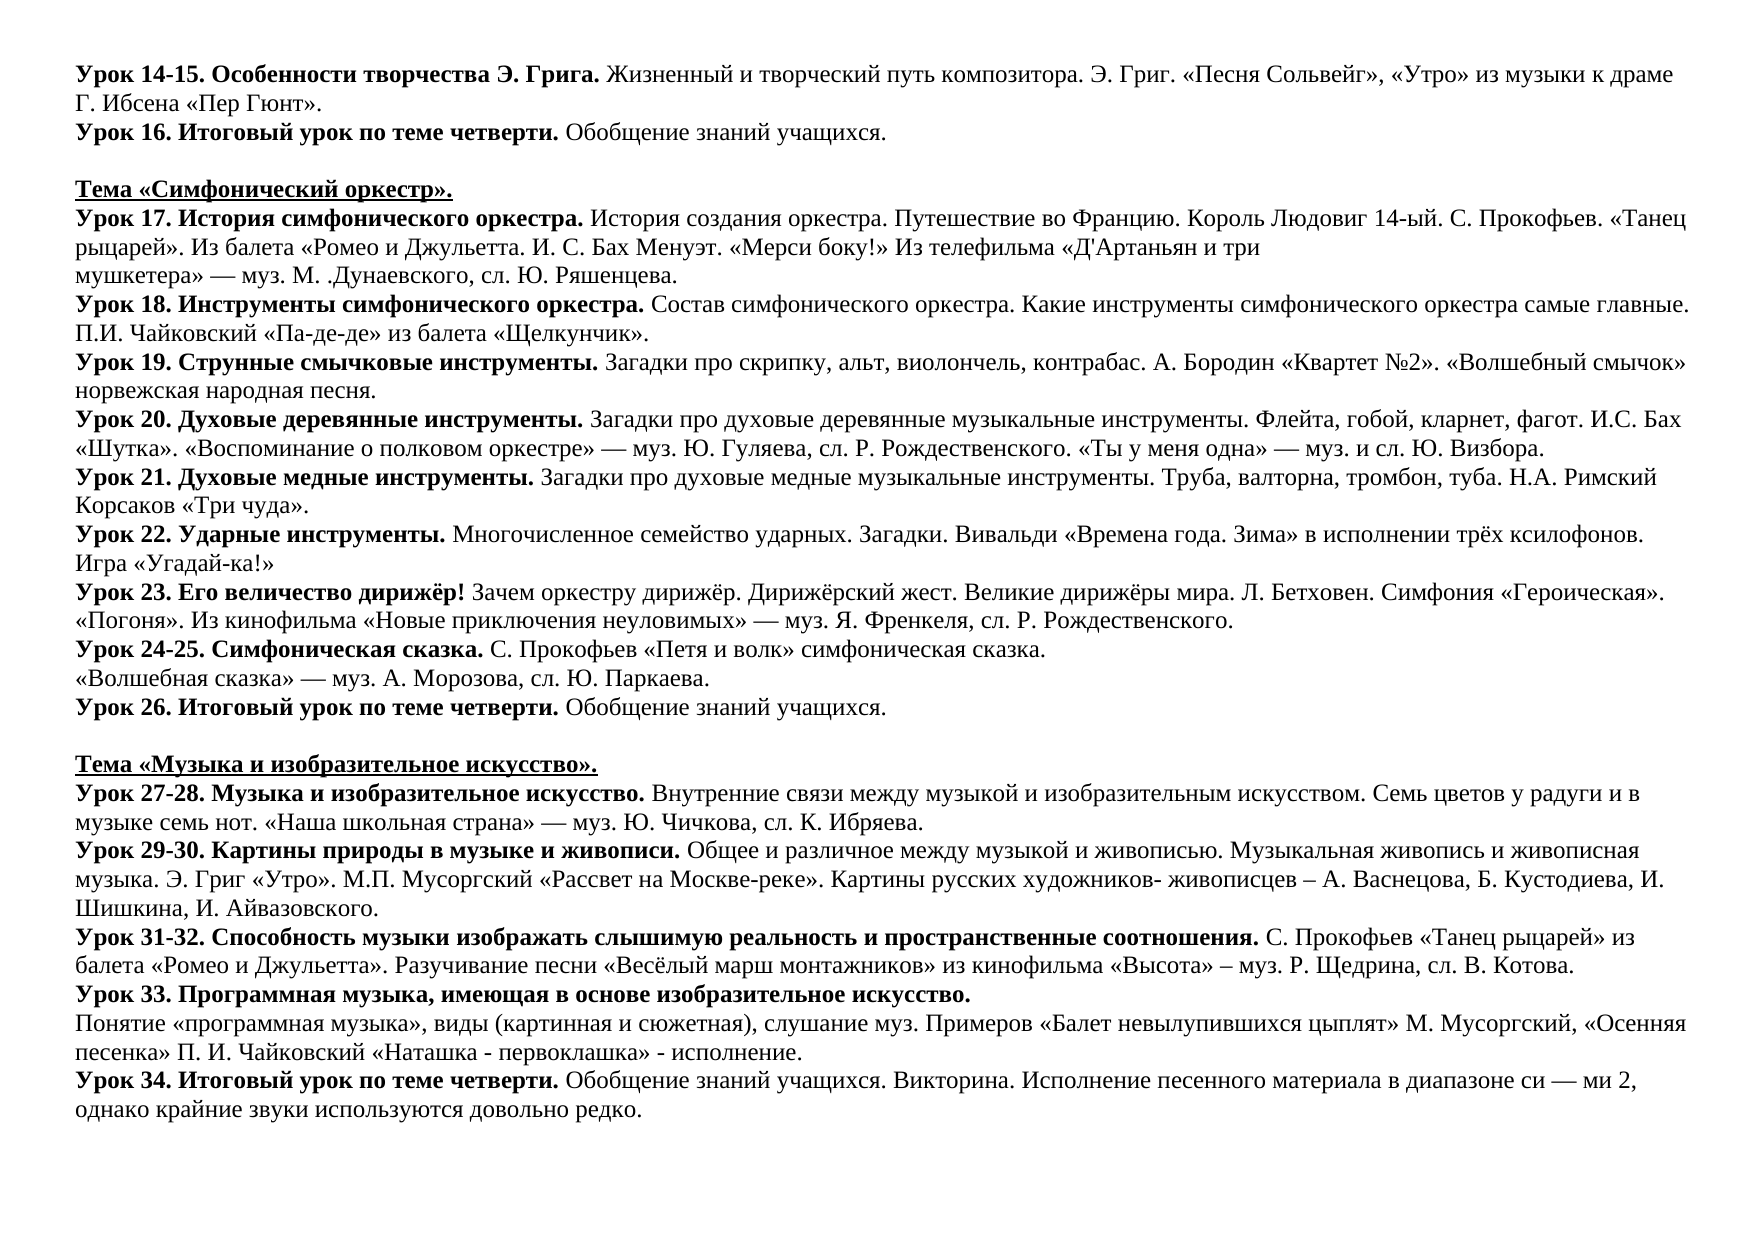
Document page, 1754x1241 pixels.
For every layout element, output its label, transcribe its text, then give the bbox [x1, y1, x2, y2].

text Урок 26. Итоговый урок по теме четверти. Обобщение знаний учащихся. [75, 692, 1698, 720]
text Урок 17. История симфонического оркестра. История создания оркестра. Путешествие во Францию. Король Людовиг 14-ый. С. Прокофьев. «Танец рыцарей». Из балета «Ромео и Джульетта. И. С. Бах Менуэт. «Мерси боку!» Из телефильма «Д'Артаньян и три [75, 203, 1698, 260]
text мушкетера» — муз. М. .Дунаевского, сл. Ю. Ряшенцева. [75, 260, 1698, 289]
text Урок 31-32. Способность музыки изображать слышимую реальность и пространственные соотношения. С. Прокофьев «Танец рыцарей» из балета «Ромео и Джульетта». Разучивание песни «Весёлый марш монтажников» из кинофильма «Высота» – муз. Р. Щедрина, сл. В. Котова. [75, 922, 1698, 979]
text Урок 33. Программная музыка, имеющая в основе изобразительное искусство. [75, 979, 1698, 1008]
text Урок 14-15. Особенности творчества Э. Грига. Жизненный и творческий путь композитора. Э. Григ. «Песня Сольвейг», «Утро» из музыки к драме Г. Ибсена «Пер Гюнт». [75, 59, 1698, 117]
text Урок 18. Инструменты симфонического оркестра. Состав симфонического оркестра. Какие инструменты симфонического оркестра самые главные. П.И. Чайковский «Па-де-де» из балета «Щелкунчик». [75, 289, 1698, 347]
text Урок 20. Духовые деревянные инструменты. Загадки про духовые деревянные музыкальные инструменты. Флейта, гобой, кларнет, фагот. И.С. Бах «Шутка». «Воспоминание о полковом оркестре» — муз. Ю. Гуляева, сл. Р. Рождественского. «Ты у меня одна» — муз. и сл. Ю. Визбора. [75, 404, 1698, 462]
text Тема «Музыка и изобразительное искусство». [75, 749, 1698, 778]
text Урок 21. Духовые медные инструменты. Загадки про духовые медные музыкальные инструменты. Труба, валторна, тромбон, туба. Н.А. Римский Корсаков «Три чуда». [75, 462, 1698, 519]
text Урок 23. Его величество дирижёр! Зачем оркестру дирижёр. Дирижёрский жест. Великие дирижёры мира. Л. Бетховен. Симфония «Героическая». «Погоня». Из кинофильма «Новые приключения неуловимых» — муз. Я. Френкеля, сл. Р. Рождественского. [75, 577, 1698, 634]
text Урок 16. Итоговый урок по теме четверти. Обобщение знаний учащихся. [75, 117, 1698, 145]
text Урок 19. Струнные смычковые инструменты. Загадки про скрипку, альт, виолончель, контрабас. А. Бородин «Квартет №2». «Волшебный смычок» норвежская народная песня. [75, 347, 1698, 404]
text Понятие «программная музыка», виды (картинная и сюжетная), слушание муз. Примеров «Балет невылупившихся цыплят» М. Мусоргский, «Осенняя песенка» П. И. Чайковский «Наташка - первоклашка» - исполнение. [75, 1008, 1698, 1065]
text Урок 27-28. Музыка и изобразительное искусство. Внутренние связи между музыкой и изобразительным искусством. Семь цветов у радуги и в музыке семь нот. «Наша школьная страна» — муз. Ю. Чичкова, сл. К. Ибряева. [75, 778, 1698, 835]
text Урок 34. Итоговый урок по теме четверти. Обобщение знаний учащихся. Викторина. Исполнение песенного материала в диапазоне си — ми 2, однако крайние звуки используются довольно редко. [75, 1065, 1698, 1123]
text Урок 29-30. Картины природы в музыке и живописи. Общее и различное между музыкой и живописью. Музыкальная живопись и живописная музыка. Э. Григ «Утро». М.П. Мусоргский «Рассвет на Москве-реке». Картины русских художников- живописцев – А. Васнецова, Б. Кустодиева, И. Шишкина, И. Айвазовского. [75, 835, 1698, 922]
text Тема «Симфонический оркестр». [75, 174, 1698, 203]
text Урок 24-25. Симфоническая сказка. С. Прокофьев «Петя и волк» симфоническая сказка. [75, 634, 1698, 663]
text Урок 22. Ударные инструменты. Многочисленное семейство ударных. Загадки. Вивальди «Времена года. Зима» в исполнении трёх ксилофонов. Игра «Угадай-ка!» [75, 519, 1698, 577]
text «Волшебная сказка» — муз. А. Морозова, сл. Ю. Паркаева. [75, 663, 1698, 692]
